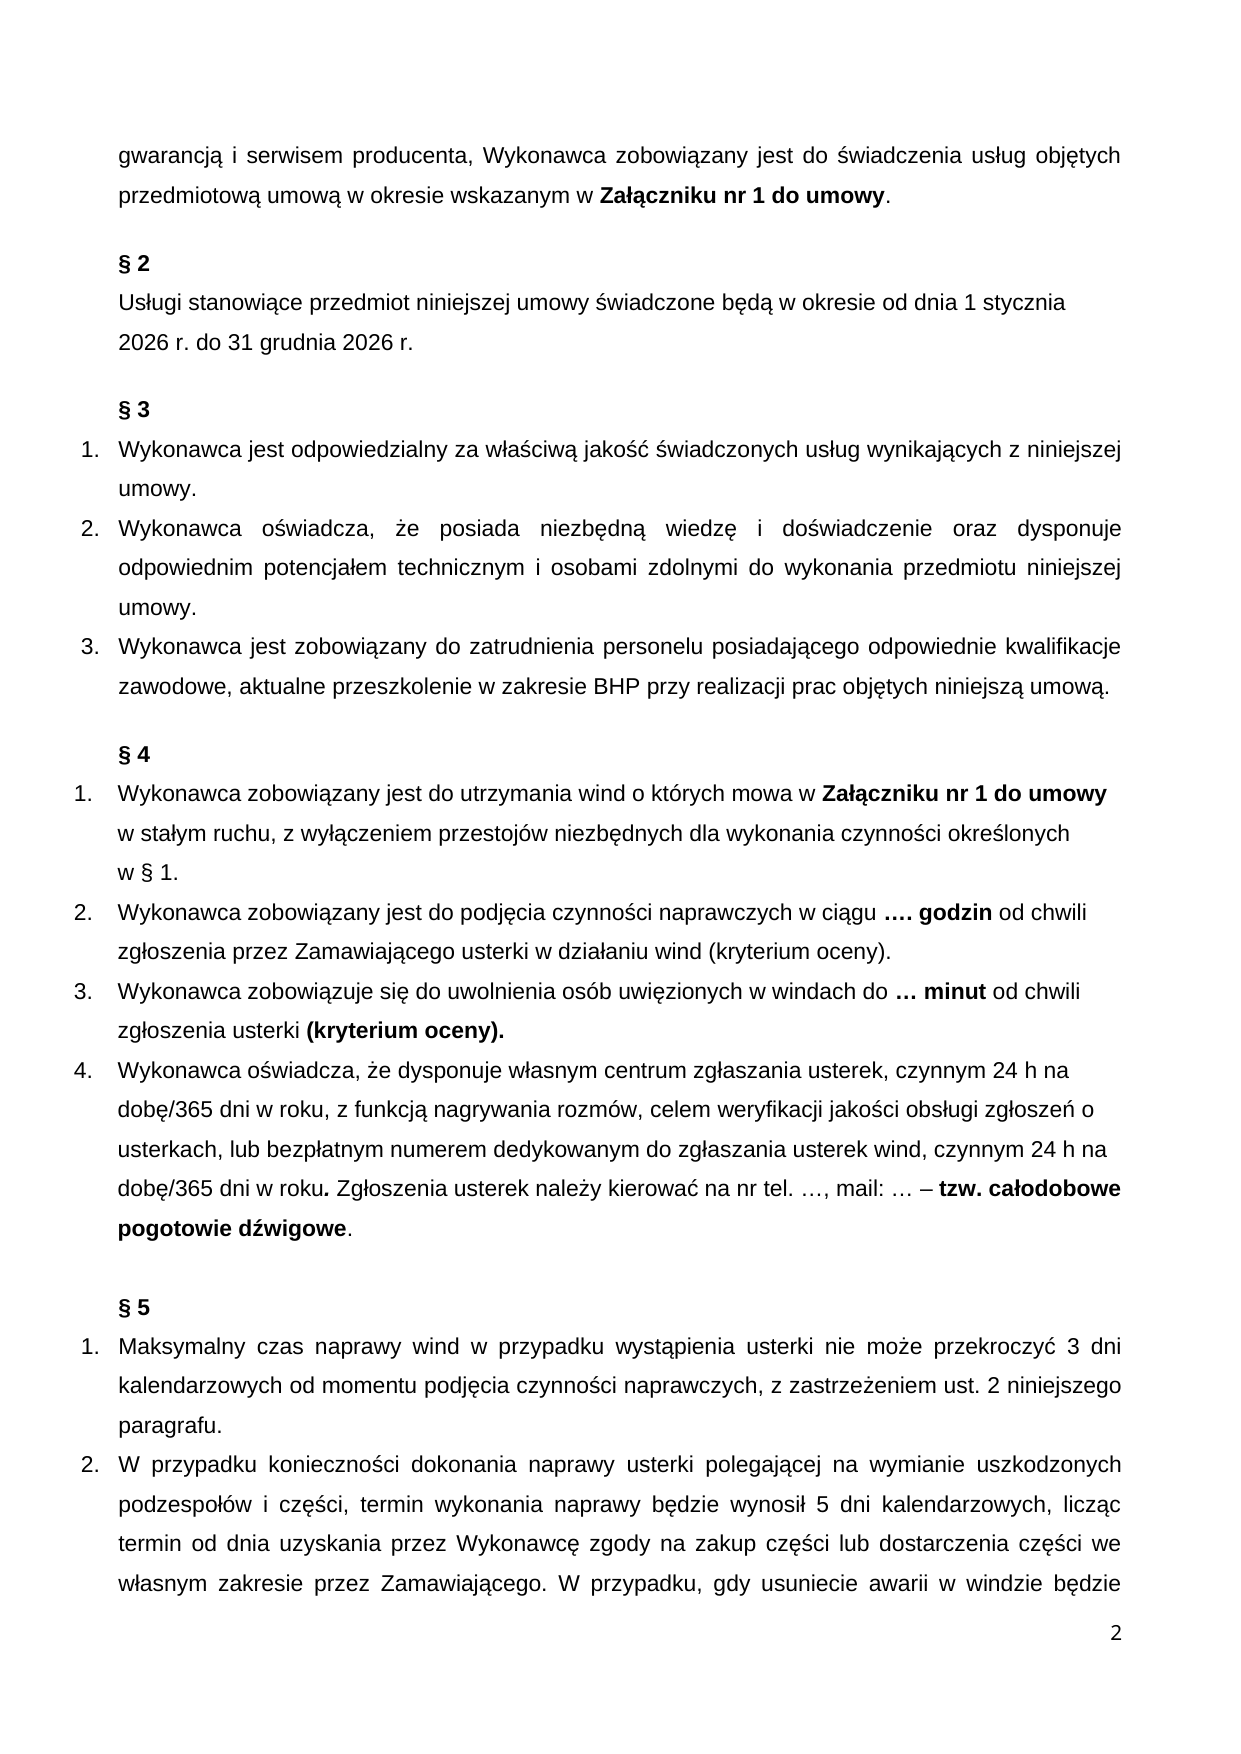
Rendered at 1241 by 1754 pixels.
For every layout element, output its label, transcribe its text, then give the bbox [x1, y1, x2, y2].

text § 2 [118, 249, 1122, 276]
list Wykonawca oświadcza, że posiada niezbędną wiedzę i doświadczenie oraz dysponuje odpowiednim potencjałem technicznym i osobami zdolnymi do wykonania przedmiotu niniejszej umowy. [81, 515, 1122, 620]
list Wykonawca zobowiązuje się do uwolnienia osób uwięzionych w windach do … minut od chwili zgłoszenia usterki (kryterium oceny). [74, 978, 1122, 1043]
list Wykonawca zobowiązany jest do podjęcia czynności naprawczych w ciągu …. godzin od chwili zgłoszenia przez Zamawiającego usterki w działaniu wind (kryterium oceny). [74, 899, 1122, 964]
text § 3 [118, 396, 1122, 423]
list Wykonawca oświadcza, że dysponuje własnym centrum zgłaszania usterek, czynnym 24 h na dobę/365 dni w roku, z funkcją nagrywania rozmów, celem weryfikacji jakości obsługi zgłoszeń o usterkach, lub bezpłatnym numerem dedykowanym do zgłaszania usterek wind, czynnym 24 h na dobę/365 dni w roku. Zgłoszenia usterek należy kierować na nr tel. …, mail: … – tzw. całodobowe pogotowie dźwigowe. [74, 1057, 1122, 1241]
list Wykonawca jest zobowiązany do zatrudnienia personelu posiadającego odpowiednie kwalifikacje zawodowe, aktualne przeszkolenie w zakresie BHP przy realizacji prac objętych niniejszą umową. [81, 633, 1122, 699]
text Usługi stanowiące przedmiot niniejszej umowy świadczone będą w okresie od dnia 1 stycznia 2026 r. do 31 grudnia 2026 r. [118, 289, 1122, 355]
text § 5 [118, 1293, 1122, 1320]
text § 4 [118, 741, 1122, 767]
list Maksymalny czas naprawy wind w przypadku wystąpienia usterki nie może przekroczyć 3 dni kalendarzowych od momentu podjęcia czynności naprawczych, z zastrzeżeniem ust. 2 niniejszego paragrafu. [81, 1333, 1122, 1438]
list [88, 142, 1122, 208]
list Wykonawca zobowiązany jest do utrzymania wind o których mowa w Załączniku nr 1 do umowy w stałym ruchu, z wyłączeniem przestojów niezbędnych dla wykonania czynności określonych w § 1. [74, 780, 1122, 886]
list Wykonawca jest odpowiedzialny za właściwą jakość świadczonych usług wynikających z niniejszej umowy. [81, 436, 1122, 502]
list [81, 1451, 1122, 1596]
